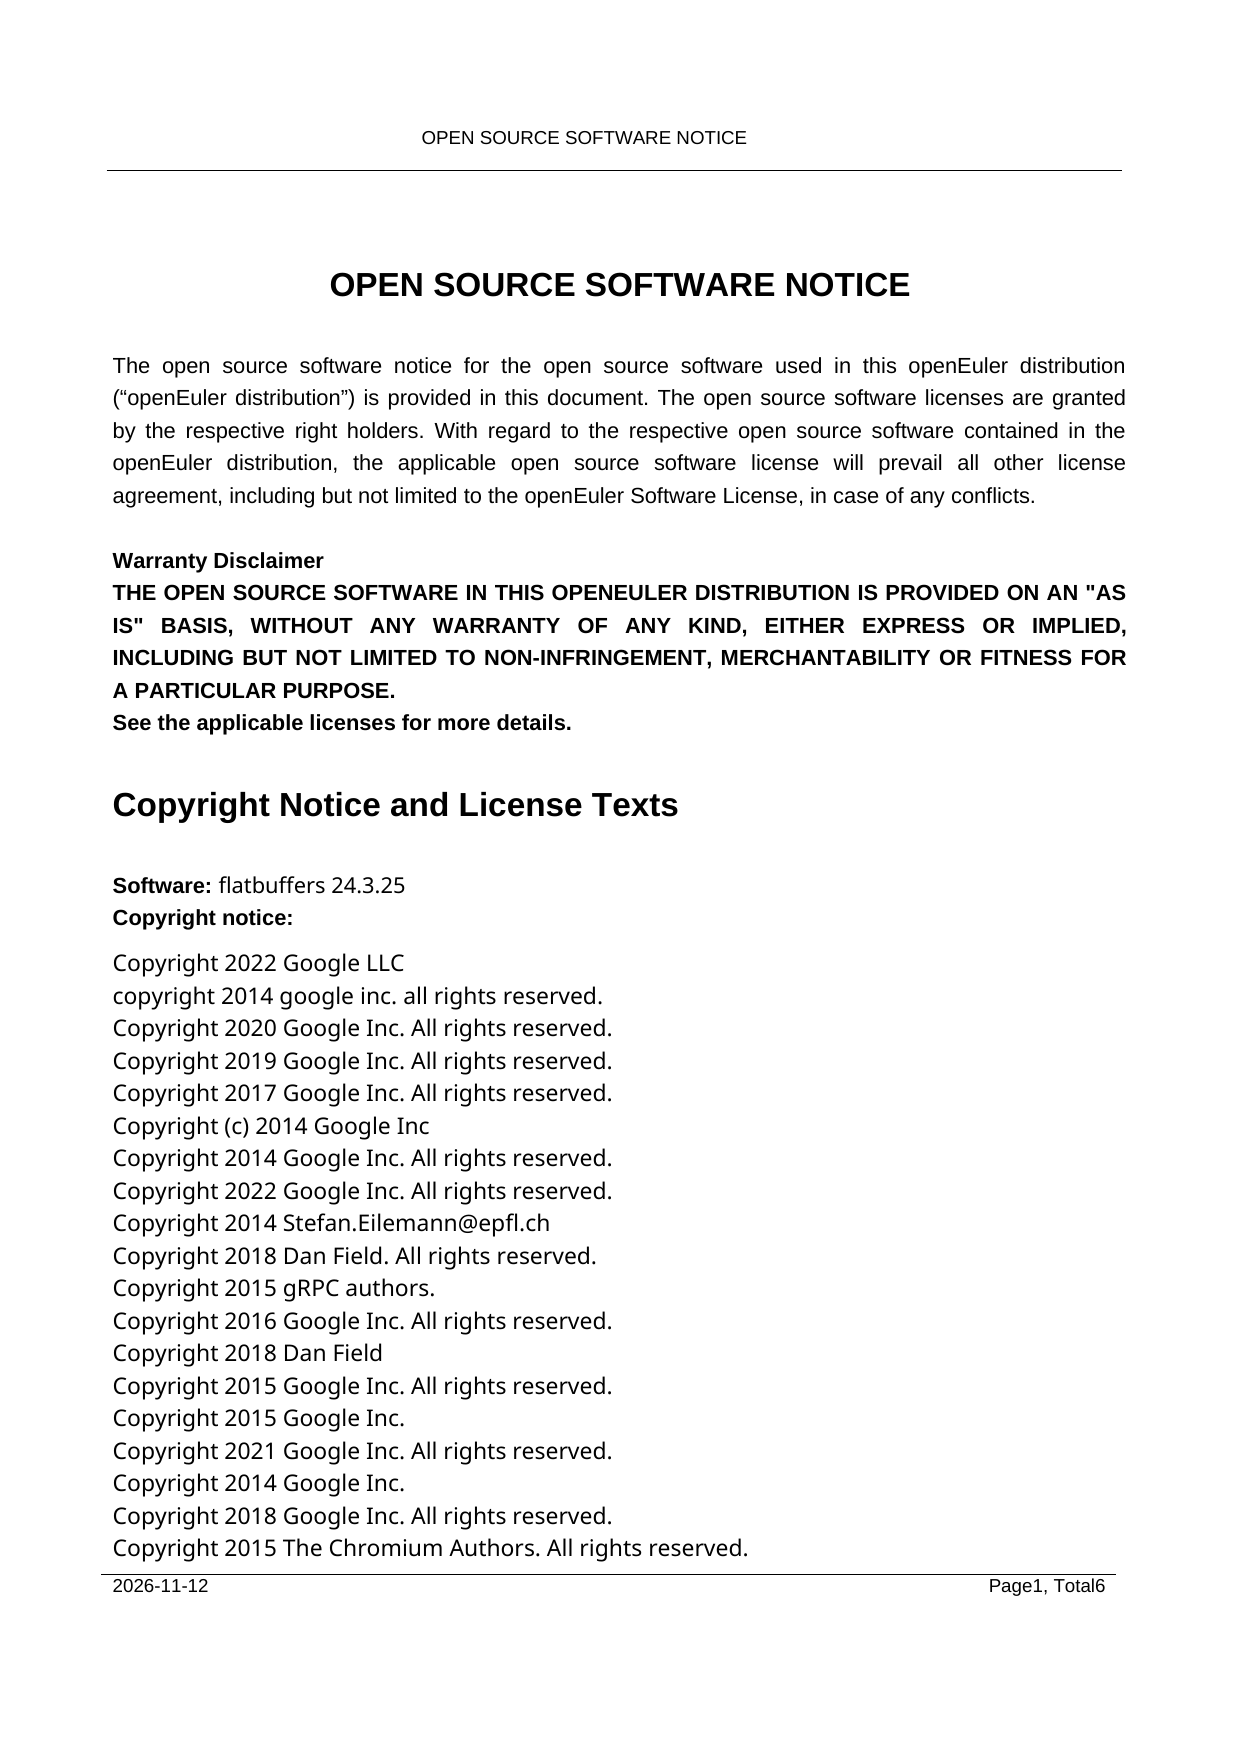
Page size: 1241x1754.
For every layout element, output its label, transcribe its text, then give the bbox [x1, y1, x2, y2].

title Software: flatbuffers 24.3.25 [112, 869, 1128, 901]
text The open source software notice for the open source software used in this openEuler distribution (“openEuler distribution”) is provided in this document. The open source software licenses are granted by the respective right holders. With regard to the respective open source software contained in the openEuler distribution, the applicable open source software license will prevail all other license agreement, including but not limited to the openEuler Software License, in case of any conflicts. [112, 349, 1128, 511]
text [112, 947, 1128, 1564]
text Copyright Notice and License Texts [112, 771, 1128, 836]
text Warranty Disclaimer [112, 544, 1128, 576]
text OPEN SOURCE SOFTWARE NOTICE [112, 251, 1128, 316]
text THE OPEN SOURCE SOFTWARE IN THIS OPENEULER DISTRIBUTION IS PROVIDED ON AN "AS IS" BASIS, WITHOUT ANY WARRANTY OF ANY KIND, EITHER EXPRESS OR IMPLIED, INCLUDING BUT NOT LIMITED TO NON-INFRINGEMENT, MERCHANTABILITY OR FITNESS FOR A PARTICULAR PURPOSE. See the applicable licenses for more details. [112, 576, 1128, 739]
text Copyright notice: [112, 901, 1128, 934]
